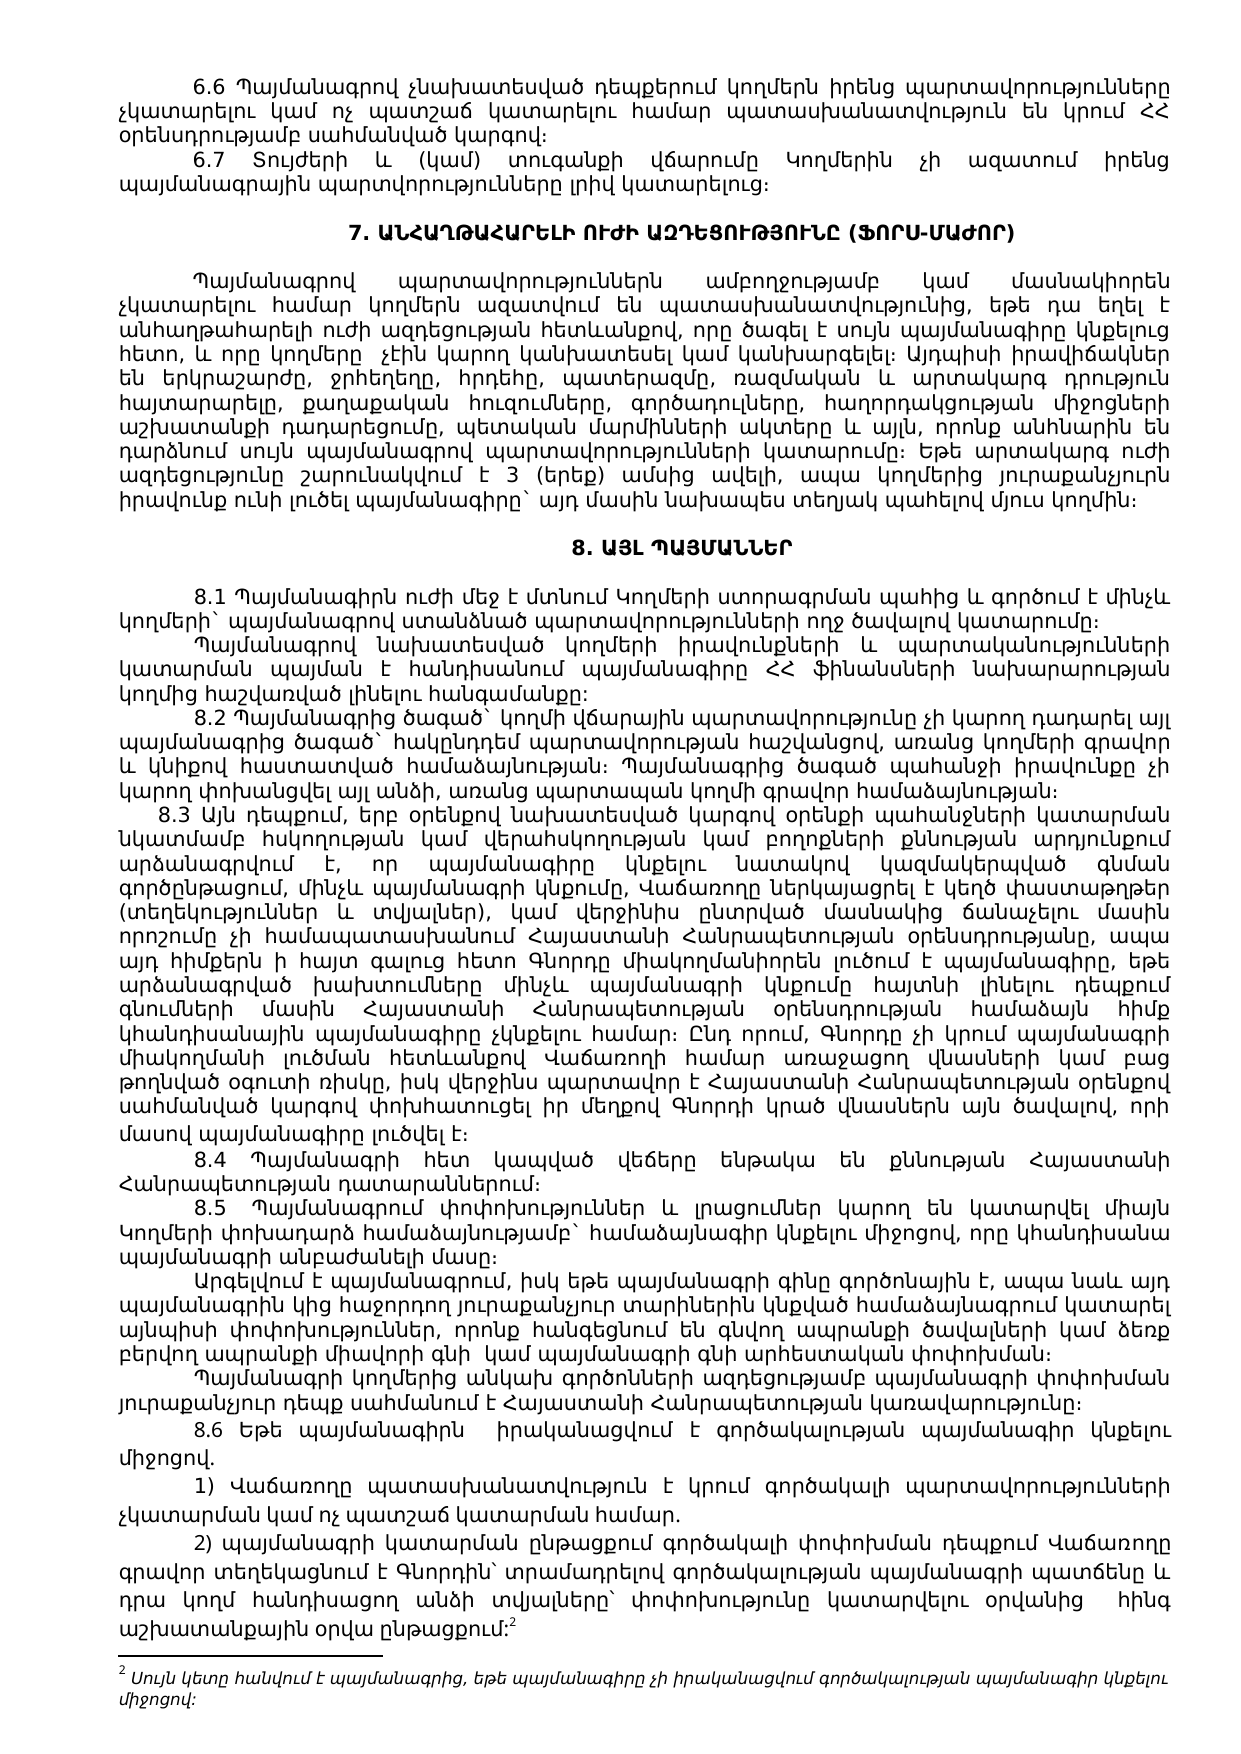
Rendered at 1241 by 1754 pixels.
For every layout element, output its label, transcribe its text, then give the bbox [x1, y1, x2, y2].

text Արգելվում է պայմանագրում, իսկ եթե պայմանագրի գինը գործոնային է, ապա նաև այդ պայմանագրին կից հաջորդող յուրաքանչյուր տարիներին կնքված համաձայնագրում կատարել այնպիսի փոփոխություններ, որոնք հանգեցնում են գնվող ապրանքի ծավալների կամ ձեռք բերվող ապրանքի միավորի գնի կամ պայմանագրի գնի արհեստական փոփոխման։ [118, 1269, 1171, 1366]
text Պայմանագրի կողմերից անկախ գործոնների ազդեցությամբ պայմանագրի փոփոխման յուրաքանչյուր դեպք սահմանում է Հայաստանի Հանրապետության կառավարությունը։ [118, 1366, 1171, 1415]
text 8.1 Պայմանագիրն ուժի մեջ է մտնում Կողմերի ստորագրման պահից և գործում է մինչև կողմերի` պայմանագրով ստանձնած պարտավորությունների ողջ ծավալով կատարումը։ [118, 585, 1171, 633]
text 7. ԱՆՀԱՂԹԱՀԱՐԵԼԻ ՈՒԺԻ ԱԶԴԵՑՈՒԹՅՈՒՆԸ (ՖՈՐՍ-ՄԱԺՈՐ) [118, 221, 1171, 245]
text 1) Վաճառողը պատասխանատվություն է կրում գործակալի պարտավորությունների չկատարման կամ ոչ պատշաճ կատարման համար. [118, 1472, 1171, 1528]
text 8.2 Պայմանագրից ծագած` կողմի վճարային պարտավորությունը չի կարող դադարել այլ պայմանագրից ծագած` հակընդդեմ պարտավորության հաշվանցով, առանց կողմերի գրավոր և կնիքով հաստատված համաձայնության։ Պայմանագրից ծագած պահանջի իրավունքը չի կարող փոխանցվել այլ անձի, առանց պարտապան կողմի գրավոր համաձայնության։ [118, 706, 1171, 803]
text 2) պայմանագրի կատարման ընթացքում գործակալի փոփոխման դեպքում Վաճառողը գրավոր տեղեկացնում է Գնորդին՝ տրամադրելով գործակալության պայմանագրի պատճենը և դրա կողմ հանդիսացող անձի տվյալները՝ փոփոխությունը կատարվելու օրվանից հինգ աշխատանքային օրվա ընթացքում: [118, 1528, 1171, 1642]
text 6.6 Պայմանագրով չնախատեսված դեպքերում կողմերն իրենց պարտավորությունները չկատարելու կամ ոչ պատշաճ կատարելու համար պատասխանատվություն են կրում ՀՀ օրենսդրությամբ սահմանված կարգով։ [118, 75, 1171, 148]
text 8.5 Պայմանագրում փոփոխություններ և լրացումներ կարող են կատարվել միայն Կողմերի փոխադարձ համաձայնությամբ` համաձայնագիր կնքելու միջոցով, որը կհանդիսանա պայմանագրի անբաժանելի մասը։ [118, 1196, 1171, 1269]
text 8. ԱՅԼ ՊԱՅՄԱՆՆԵՐ [118, 536, 1171, 560]
text 8.6 Եթե պայմանագիրն իրականացվում է գործակալության պայմանագիր կնքելու միջոցով. [118, 1415, 1171, 1472]
text 8.3 Այն դեպքում, երբ օրենքով նախատեսված կարգով օրենքի պահանջների կատարման նկատմամբ հսկողության կամ վերահսկողության կամ բողոքների քննության արդյունքում արձանագրվում է, որ պայմանագիրը կնքելու նատակով կազմակերպված գնման գործընթացում, մինչև պայմանագրի կնքումը, Վաճառողը ներկայացրել է կեղծ փաստաթղթեր (տեղեկություններ և տվյալներ), կամ վերջինիս ընտրված մասնակից ճանաչելու մասին որոշումը չի համապատասխանում Հայաստանի Հանրապետության օրենսդրությանը, ապա այդ հիմքերն ի հայտ գալուց հետո Գնորդը միակողմանիորեն լուծում է պայմանագիրը, եթե արձանագրված խախտումները մինչև պայմանագրի կնքումը հայտնի լինելու դեպքում գնումների մասին Հայաստանի Հանրապետության օրենսդրության համաձայն հիմք կհանդիսանային պայմանագիրը չկնքելու համար։ Ընդ որում, Գնորդը չի կրում պայմանագրի միակողմանի լուծման հետևանքով Վաճառողի համար առաջացող վնասների կամ բաց թողնված օգուտի ռիսկը, իսկ վերջինս պարտավոր է Հայաստանի Հանրապետության օրենքով սահմանված կարգով փոխհատուցել իր մեղքով Գնորդի կրած վնասներն այն ծավալով, որի մասով պայմանագիրը լուծվել է։ [118, 803, 1171, 1148]
text Պայմանագրով նախատեսված կողմերի իրավունքների և պարտականությունների կատարման պայման է հանդիսանում պայմանագիրը ՀՀ ֆինանսների նախարարության կողմից հաշվառված լինելու հանգամանքը: [118, 633, 1171, 706]
text 8.4 Պայմանագրի հետ կապված վեճերը ենթակա են քննության Հայաստանի Հանրապետության դատարաններում։ [118, 1148, 1171, 1196]
text 6.7 Տույժերի և (կամ) տուգանքի վճարումը Կողմերին չի ազատում իրենց պայմանագրային պարտվորությունները լրիվ կատարելուց։ [118, 148, 1171, 196]
text Պայմանագրով պարտավորություններն ամբողջությամբ կամ մասնակիորեն չկատարելու համար կողմերն ազատվում են պատասխանատվությունից, եթե դա եղել է անհաղթահարելի ուժի ազդեցության հետևանքով, որը ծագել է սույն պայմանագիրը կնքելուց հետո, և որը կողմերը չէին կարող կանխատեսել կամ կանխարգելել։ Այդպիսի իրավիճակներ են երկրաշարժը, ջրհեղեղը, հրդեհը, պատերազմը, ռազմական և արտակարգ դրություն հայտարարելը, քաղաքական հուզումները, գործադուլները, հաղորդակցության միջոցների աշխատանքի դադարեցումը, պետական մարմինների ակտերը և այլն, որոնք անհնարին են դարձնում սույն պայմանագրով պարտավորությունների կատարումը։ Եթե արտակարգ ուժի ազդեցությունը շարունակվում է 3 (երեք) ամսից ավելի, ապա կողմերից յուրաքանչյուրն իրավունք ունի լուծել պայմանագիրը` այդ մասին նախապես տեղյակ պահելով մյուս կողմին։ [118, 269, 1171, 512]
